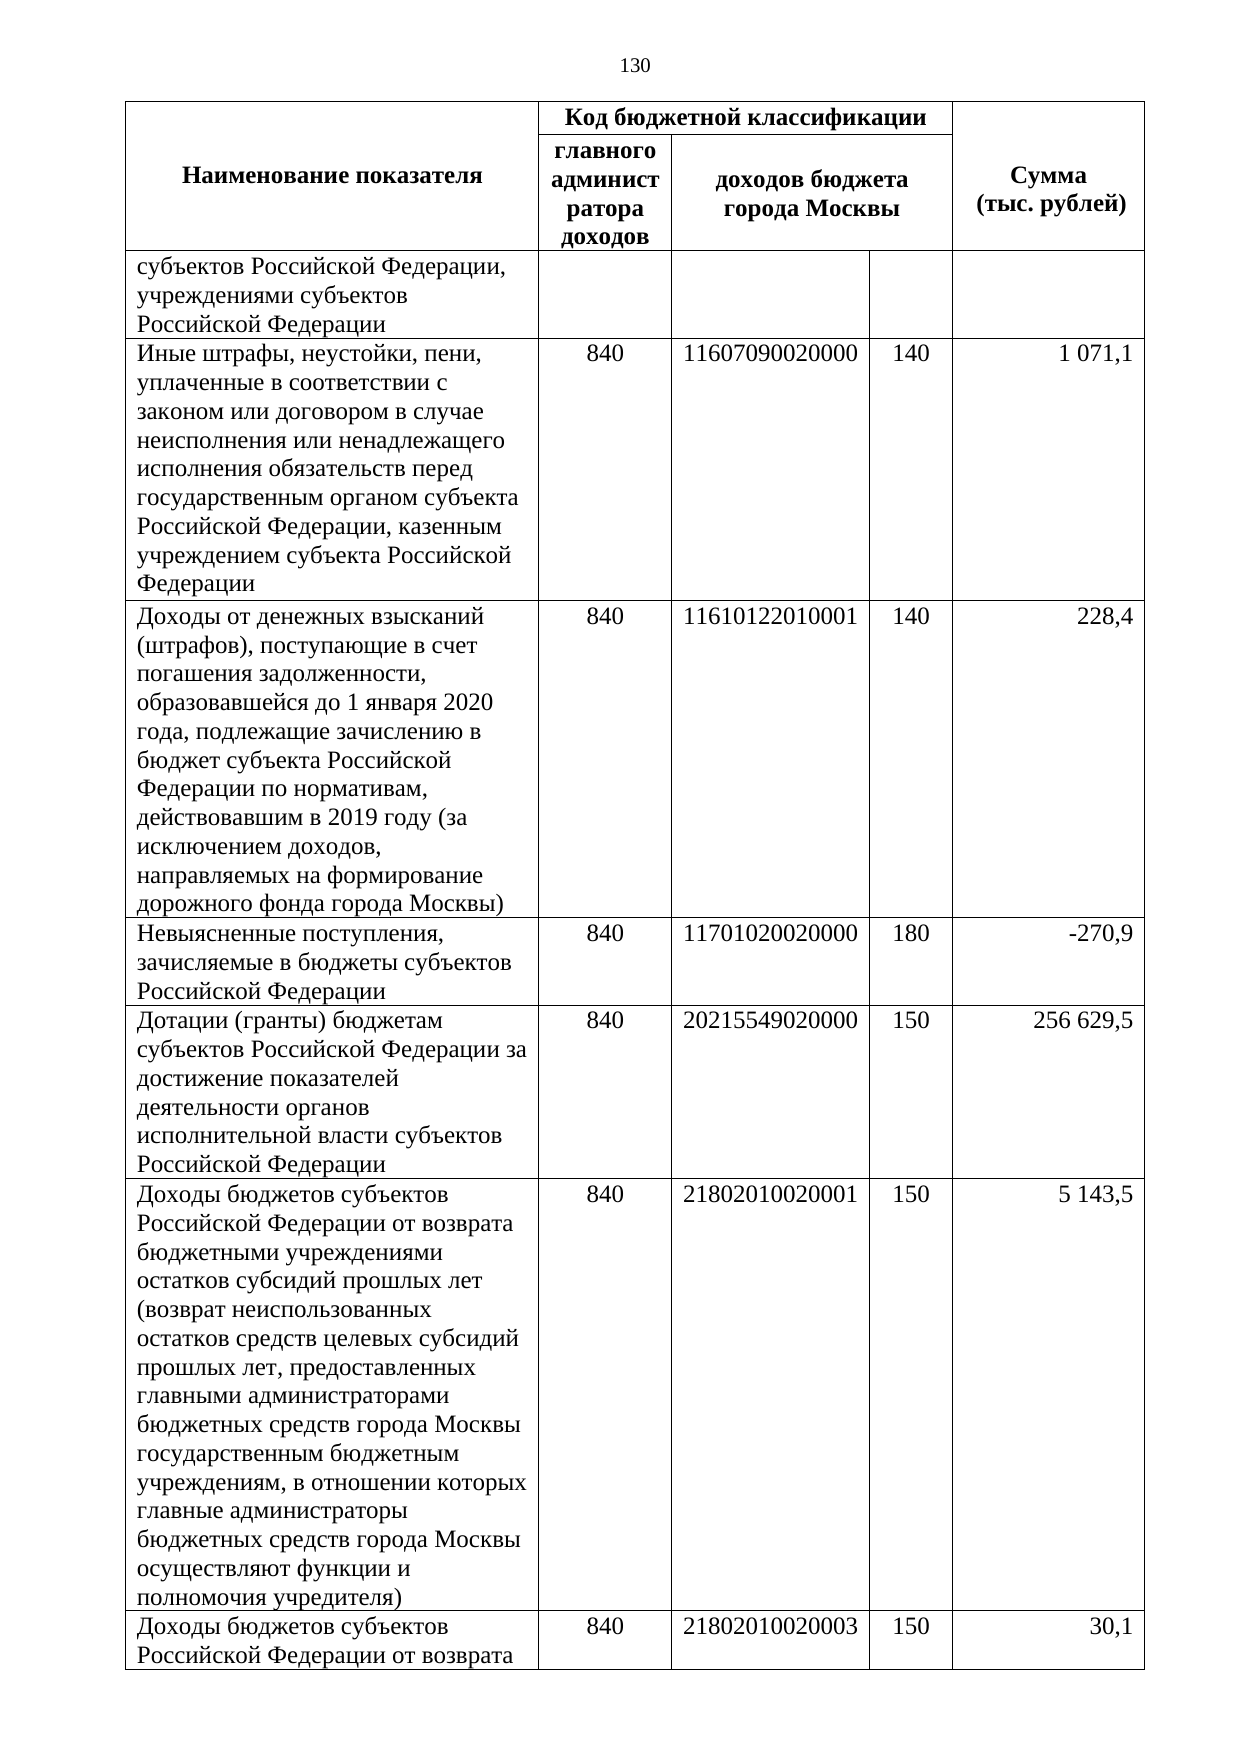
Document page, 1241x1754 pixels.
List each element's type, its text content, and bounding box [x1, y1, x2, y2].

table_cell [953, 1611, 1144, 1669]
table_header Сумма (тыс. рублей) [953, 102, 1144, 250]
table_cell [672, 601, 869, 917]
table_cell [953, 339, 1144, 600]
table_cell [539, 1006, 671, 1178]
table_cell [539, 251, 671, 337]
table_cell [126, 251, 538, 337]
table_header Код бюджетной классификации [539, 102, 952, 134]
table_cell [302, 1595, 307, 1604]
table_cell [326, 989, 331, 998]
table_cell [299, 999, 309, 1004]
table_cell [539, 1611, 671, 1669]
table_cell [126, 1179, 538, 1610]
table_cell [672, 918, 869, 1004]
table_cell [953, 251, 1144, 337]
table_header Наименование показателя [126, 102, 538, 250]
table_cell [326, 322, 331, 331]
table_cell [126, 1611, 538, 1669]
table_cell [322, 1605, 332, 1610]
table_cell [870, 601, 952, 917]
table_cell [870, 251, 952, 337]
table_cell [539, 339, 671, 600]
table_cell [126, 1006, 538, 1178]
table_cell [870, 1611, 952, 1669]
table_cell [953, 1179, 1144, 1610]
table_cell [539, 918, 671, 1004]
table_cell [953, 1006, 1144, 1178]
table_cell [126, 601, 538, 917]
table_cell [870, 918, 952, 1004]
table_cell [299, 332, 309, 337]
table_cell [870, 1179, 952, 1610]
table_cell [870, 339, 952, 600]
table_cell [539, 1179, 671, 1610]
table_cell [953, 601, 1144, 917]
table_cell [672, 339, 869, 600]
table_cell доходов бюджета города Москвы [672, 135, 952, 250]
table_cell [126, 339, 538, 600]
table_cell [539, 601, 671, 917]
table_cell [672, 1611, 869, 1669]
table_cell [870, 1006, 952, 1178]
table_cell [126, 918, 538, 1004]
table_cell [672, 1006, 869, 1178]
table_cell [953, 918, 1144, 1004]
table_cell главного администратора доходов [539, 135, 671, 250]
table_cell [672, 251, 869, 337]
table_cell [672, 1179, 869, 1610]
